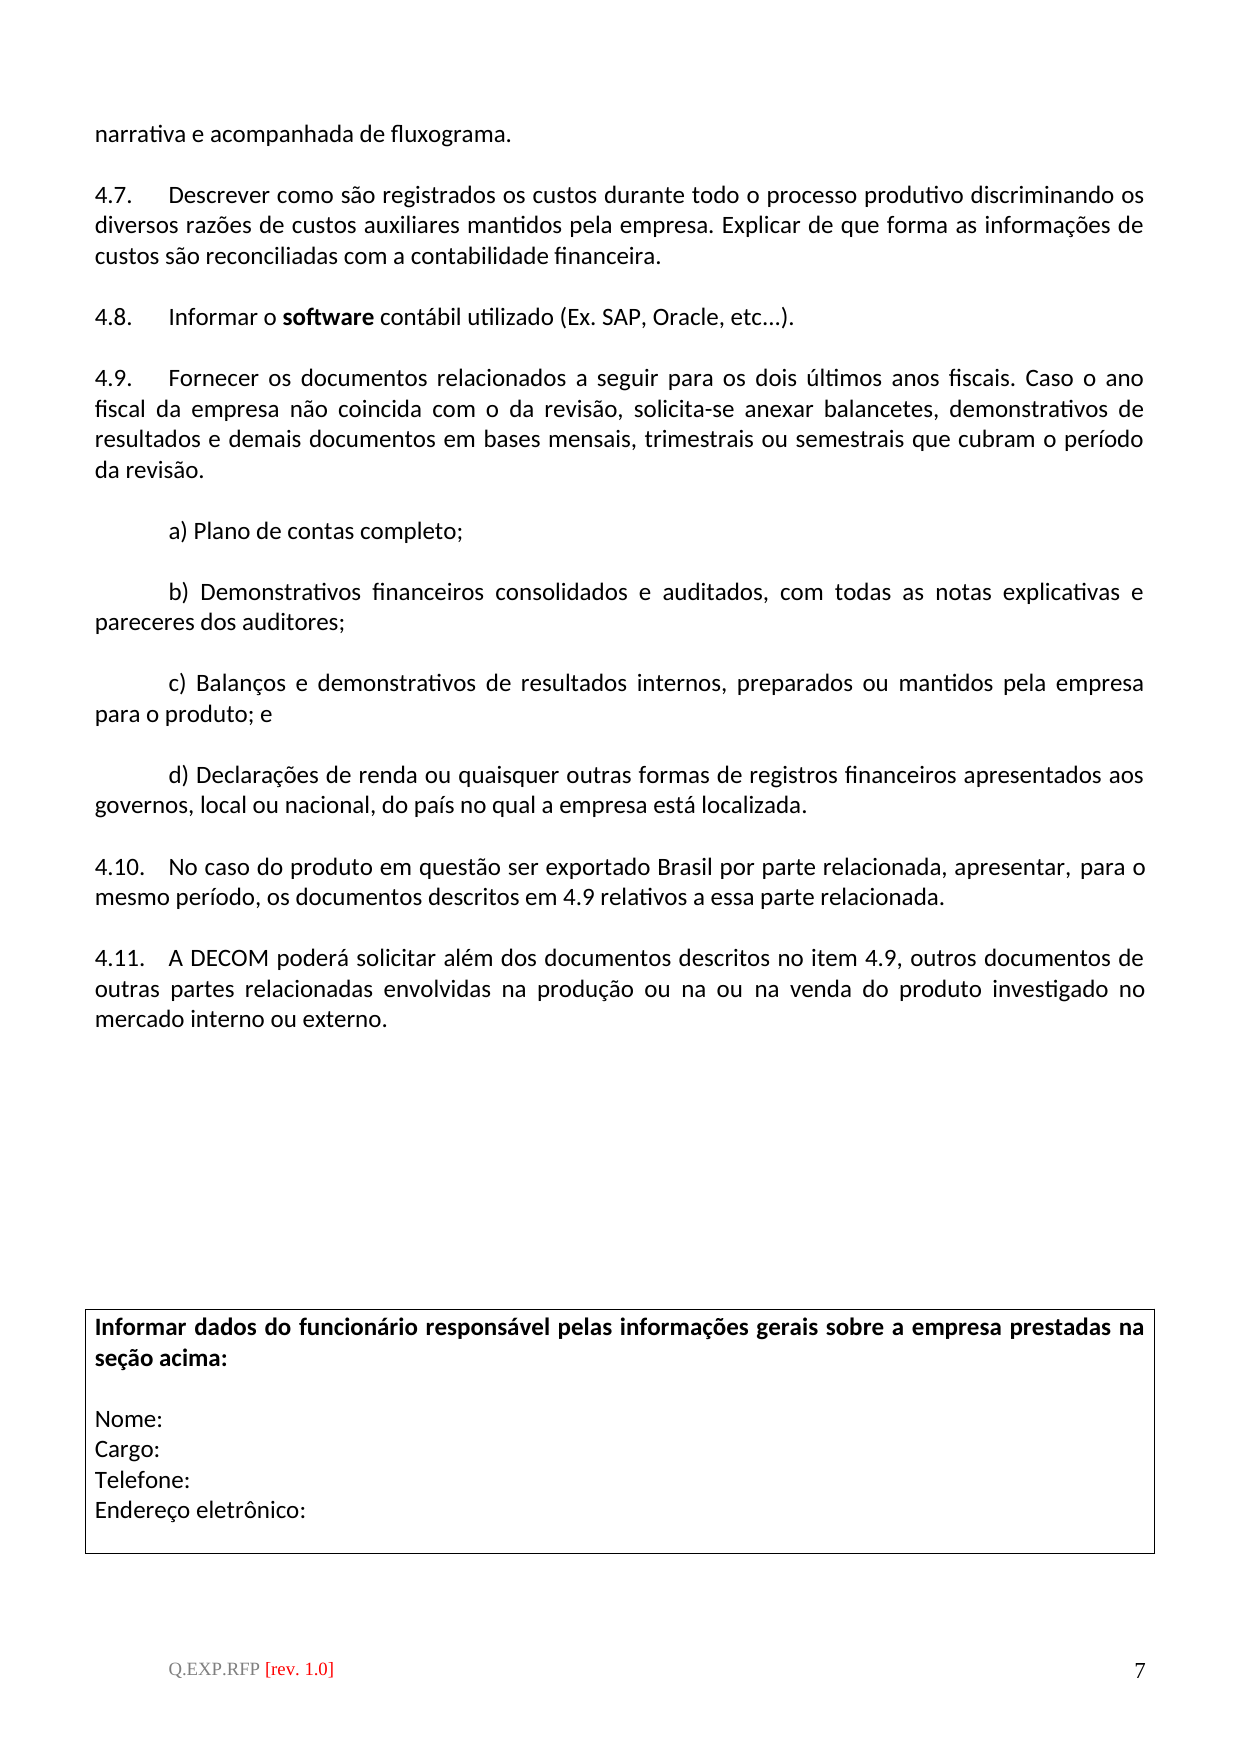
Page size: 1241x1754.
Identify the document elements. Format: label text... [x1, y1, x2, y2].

text Cargo: [94, 1434, 1146, 1464]
text 4.8. Informar o software contábil utilizado (Ex. SAP, Oracle, etc...). [94, 301, 1146, 332]
text 4.7. Descrever como são registrados os custos durante todo o processo produtivo discriminando os diversos razões de custos auxiliares mantidos pela empresa. Explicar de que forma as informações de custos são reconciliadas com a contabilidade financeira. [94, 179, 1146, 271]
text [94, 118, 1146, 149]
text 4.10. No caso do produto em questão ser exportado Brasil por parte relacionada, apresentar, para o mesmo período, os documentos descritos em 4.9 relativos a essa parte relacionada. [94, 851, 1146, 912]
text a) Plano de contas completo; [94, 515, 1146, 545]
text Informar dados do funcionário responsável pelas informações gerais sobre a empresa prestadas na seção acima: [86, 1310, 1154, 1373]
text Nome: [94, 1403, 1146, 1434]
text 4.9. Fornecer os documentos relacionados a seguir para os dois últimos anos fiscais. Caso o ano fiscal da empresa não coincida com o da revisão, solicita-se anexar balancetes, demonstrativos de resultados e demais documentos em bases mensais, trimestrais ou semestrais que cubram o período da revisão. [94, 362, 1146, 484]
text d) Declarações de renda ou quaisquer outras formas de registros financeiros apresentados aos governos, local ou nacional, do país no qual a empresa está localizada. [94, 759, 1146, 820]
text b) Demonstrativos financeiros consolidados e auditados, com todas as notas explicativas e pareceres dos auditores; [94, 576, 1146, 637]
text 4.11. A DECOM poderá solicitar além dos documentos descritos no item 4.9, outros documentos de outras partes relacionadas envolvidas na produção ou na ou na venda do produto investigado no mercado interno ou externo. [94, 942, 1146, 1034]
text c) Balanços e demonstrativos de resultados internos, preparados ou mantidos pela empresa para o produto; e [94, 667, 1146, 728]
text Endereço eletrônico: [94, 1495, 1146, 1525]
text Telefone: [94, 1464, 1146, 1495]
